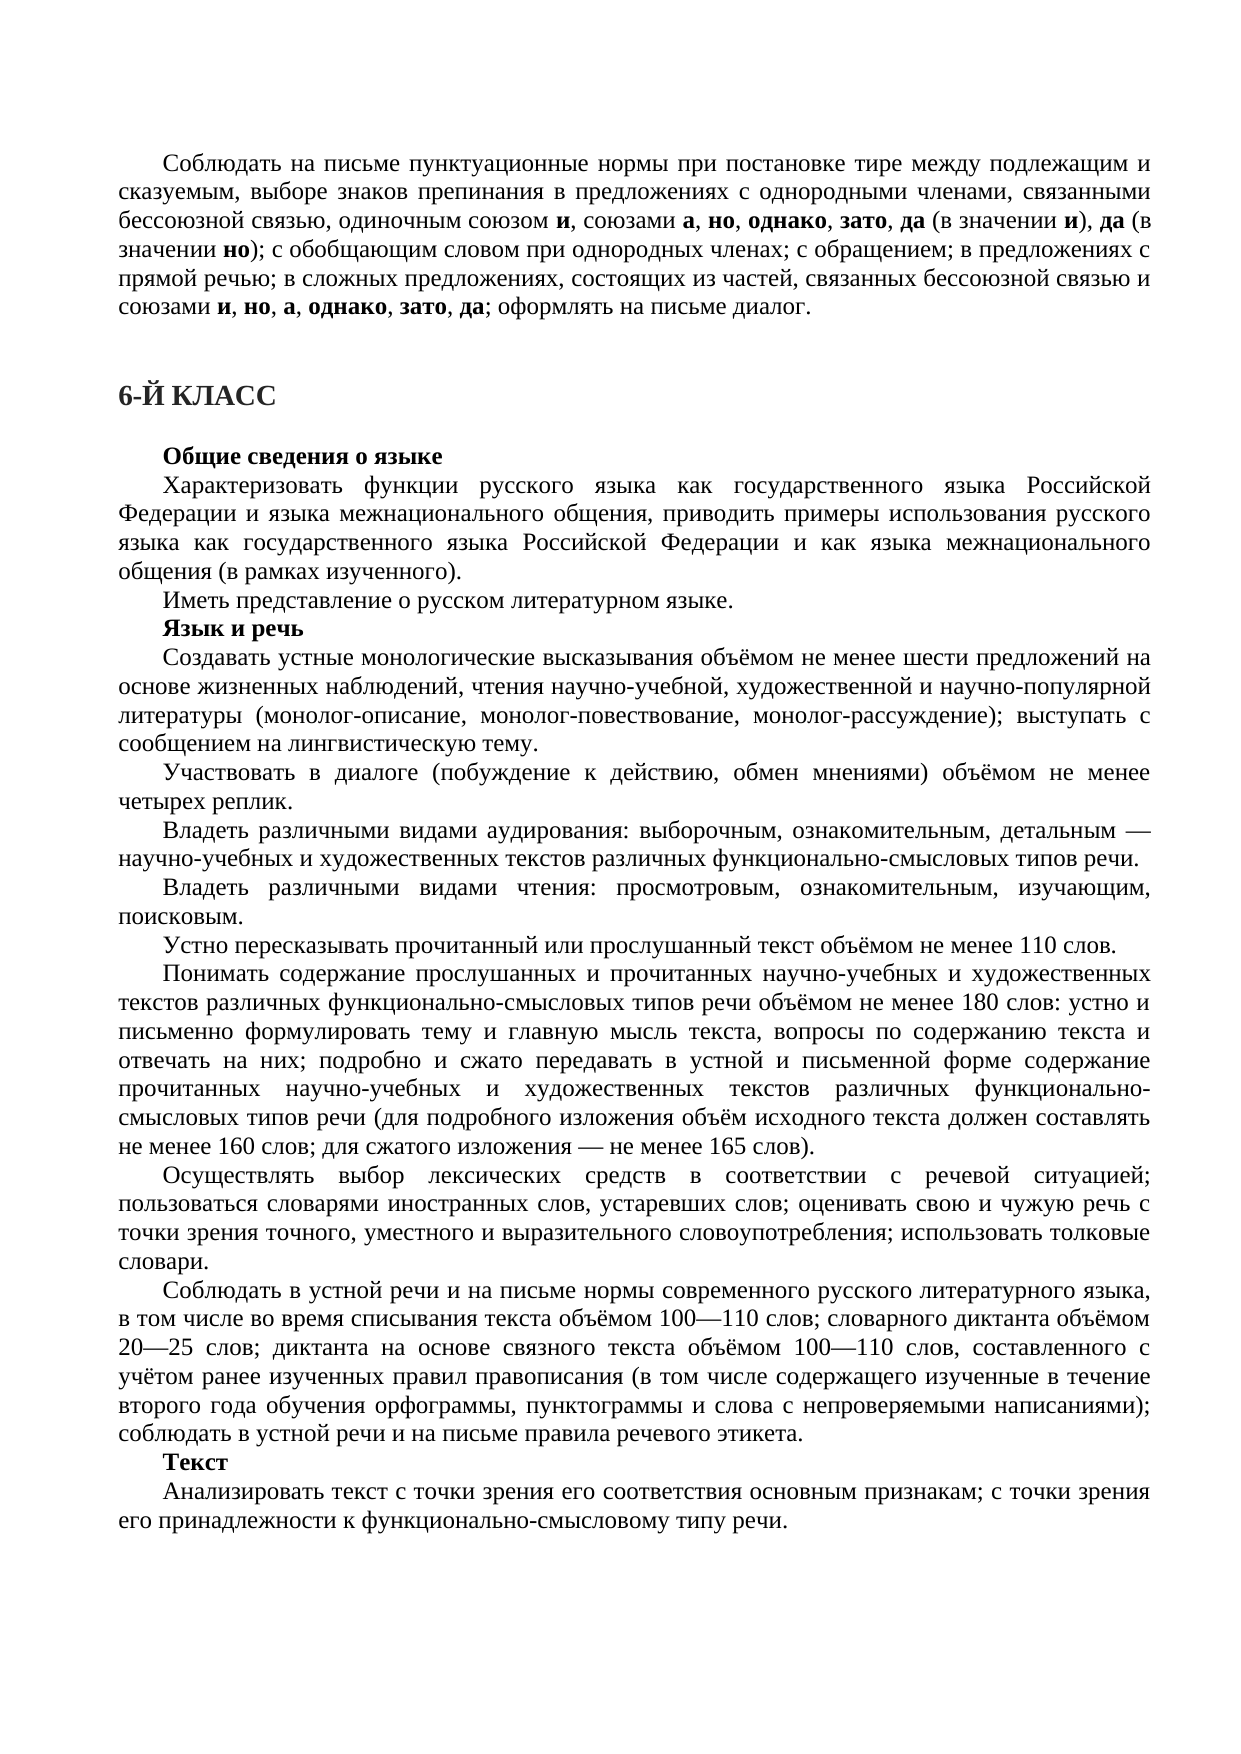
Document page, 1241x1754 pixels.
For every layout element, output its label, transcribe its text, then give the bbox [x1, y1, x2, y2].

text Характеризовать функции русского языка как государственного языка Российской Федерации и языка межнационального общения, приводить примеры использования русского языка как государственного языка Российской Федерации и как языка межнационального общения (в рамках изученного). [118, 786, 1152, 901]
text 6-Й КЛАСС [118, 666, 1152, 728]
text Понимать содержание прослушанных и прочитанных научно-учебных и художественных текстов различных функционально-смысловых типов речи объёмом не менее 180 слов: устно и письменно формулировать тему и главную мысль текста, вопросы по содержанию текста и отвечать на них; подробно и сжато передавать в устной и письменной форме содержание прочитанных научно-учебных и художественных текстов различных функционально-смысловых типов речи (для подробного изложения объём исходного текста должен составлять не менее 160 слов; для сжатого изложения — не менее 165 слов). [118, 1275, 1152, 1476]
text Иметь представление о русском литературном языке. [118, 901, 1152, 930]
text Соблюдать на письме пунктуационные нормы при постановке тире между подлежащим и сказуемым, выборе знаков препинания в предложениях с однородными членами, связанными бессоюзной связью, одиночным союзом и, союзами а, но, однако, зато, да (в значении и), да (в значении но); с обобщающим словом при однородных членах; с обращением; в предложениях с прямой речью; в сложных предложениях, состоящих из частей, связанных бессоюзной связью и союзами и, но, а, однако, зато, да; оформлять на письме диалог. [118, 464, 1152, 636]
text Общие сведения о языке [118, 757, 1152, 786]
text Создавать устные монологические высказывания объёмом не менее шести предложений на основе жизненных наблюдений, чтения научно-учебной, художественной и научно-популярной литературы (монолог-описание, монолог-повествование, монолог-рассуждение); выступать с сообщением на лингвистическую тему. [118, 958, 1152, 1073]
text Владеть различными видами аудирования: выборочным, ознакомительным, детальным — научно-учебных и художественных текстов различных функционально-смысловых типов речи. [118, 1131, 1152, 1188]
text Язык и речь [118, 930, 1152, 958]
text Устно пересказывать прочитанный или прослушанный текст объёмом не менее 110 слов. [118, 1246, 1152, 1275]
text Осуществлять выбор лексических средств в соответствии с речевой ситуацией; пользоваться словарями иностранных слов, устаревших слов; оценивать свою и чужую речь с точки зрения точного, уместного и выразительного словоупотребления; использовать толковые словари. [118, 1476, 1152, 1591]
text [118, 148, 1152, 464]
text Владеть различными видами чтения: просмотровым, ознакомительным, изучающим, поисковым. [118, 1188, 1152, 1246]
text Участвовать в диалоге (побуждение к действию, обмен мнениями) объёмом не менее четырех реплик. [118, 1073, 1152, 1131]
